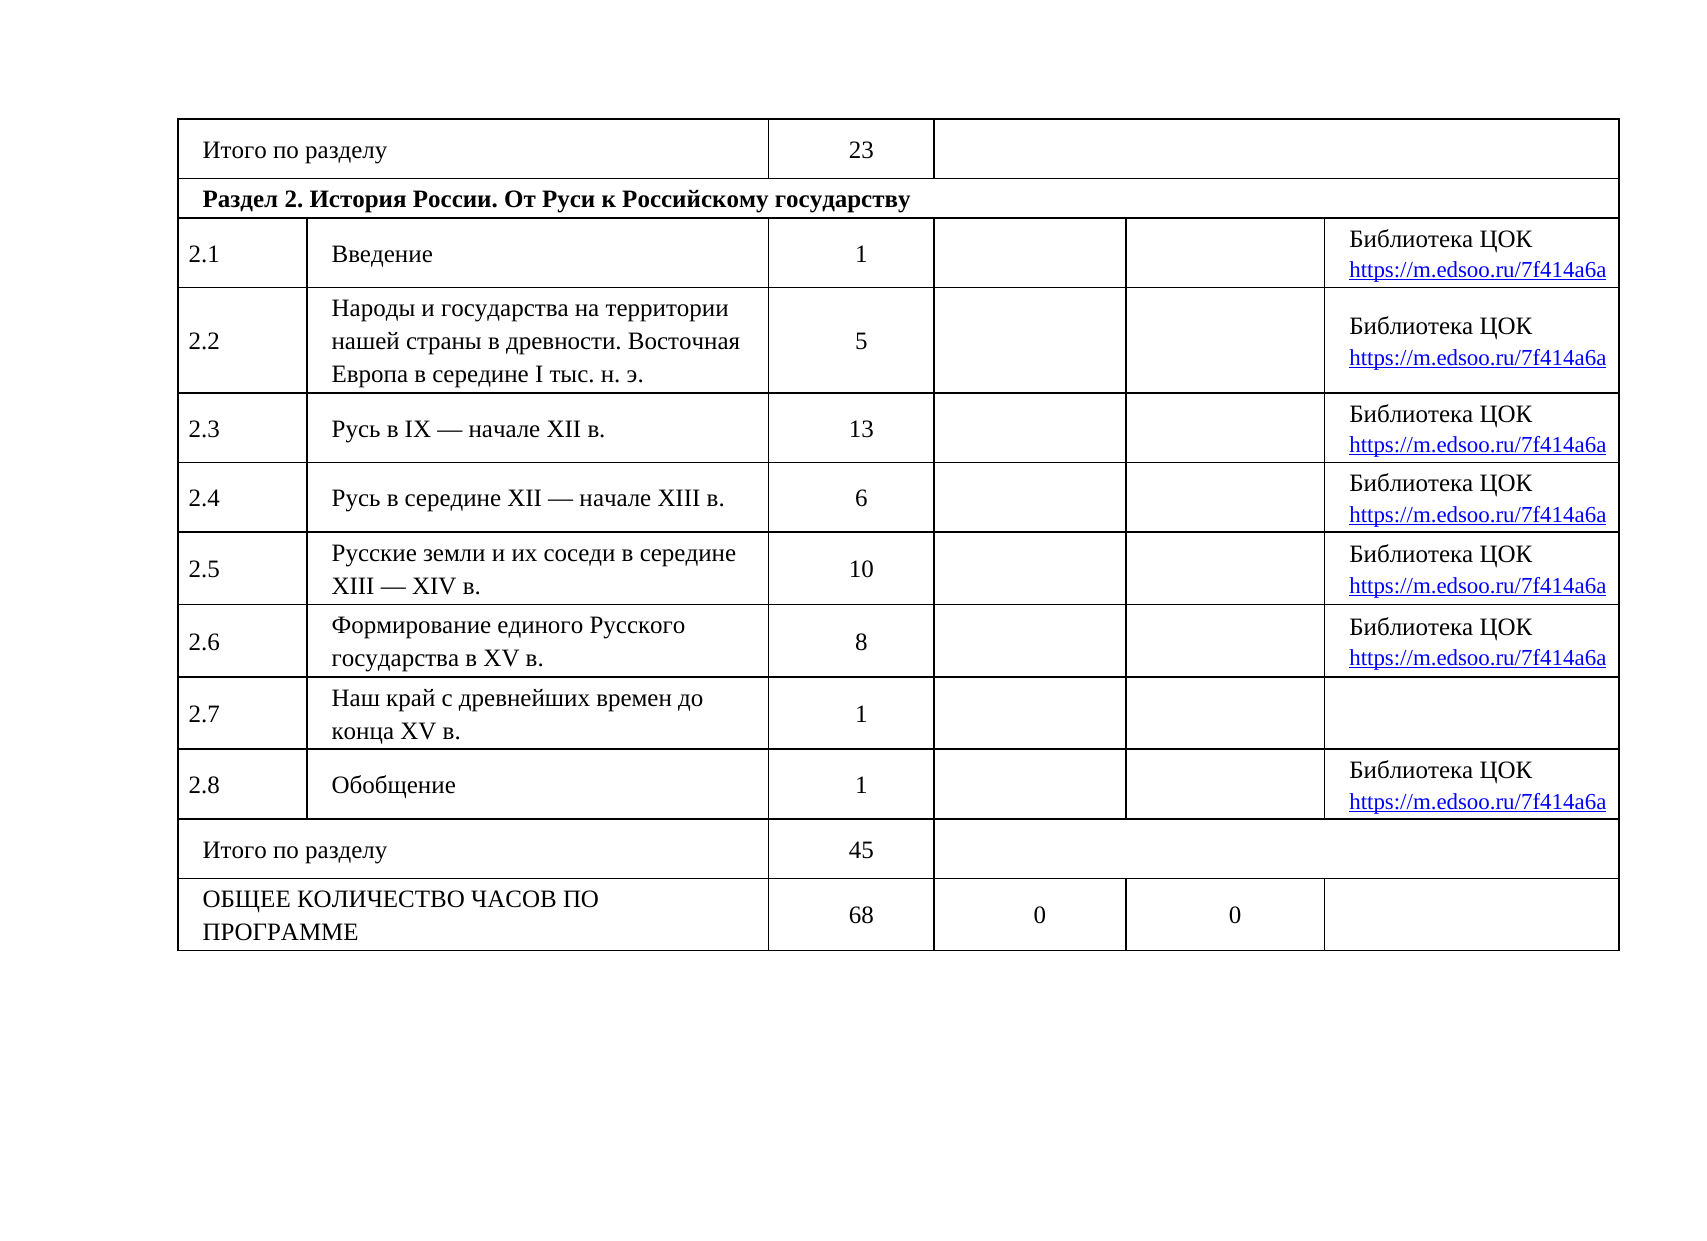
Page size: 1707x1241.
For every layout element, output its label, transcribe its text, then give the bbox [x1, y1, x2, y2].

table_cell 2.6 [179, 605, 306, 676]
table_cell [935, 394, 1125, 462]
table_cell Библиотека ЦОК https://m.edsoo.ru/7f414a6a [1325, 463, 1618, 531]
table_cell [935, 120, 1618, 178]
table_cell [935, 605, 1125, 676]
table_cell 1 [769, 750, 933, 818]
table_cell Библиотека ЦОК https://m.edsoo.ru/7f414a6a [1325, 219, 1618, 287]
table_cell [1325, 678, 1618, 748]
table_cell [1127, 533, 1324, 603]
table_cell 1 [769, 678, 933, 748]
table_cell [935, 820, 1618, 877]
table_cell [935, 219, 1125, 287]
table_cell 2.8 [179, 750, 306, 818]
table_cell ОБЩЕЕ КОЛИЧЕСТВО ЧАСОВ ПО ПРОГРАММЕ [179, 879, 768, 950]
table_cell [935, 288, 1125, 392]
table_cell Библиотека ЦОК https://m.edsoo.ru/7f414a6a [1325, 605, 1618, 676]
table_cell 2.5 [179, 533, 306, 603]
table_cell 2.1 [179, 219, 306, 287]
table_cell Введение [308, 219, 768, 287]
table_cell [935, 750, 1125, 818]
table_cell Русь в середине XII — начале XIII в. [308, 463, 768, 531]
table_cell 68 [769, 879, 933, 950]
table_cell 13 [769, 394, 933, 462]
table_cell [1127, 394, 1324, 462]
table_cell Библиотека ЦОК https://m.edsoo.ru/7f414a6a [1325, 288, 1618, 392]
table_cell Итого по разделу [179, 820, 768, 877]
table_cell 2.4 [179, 463, 306, 531]
table_cell Библиотека ЦОК https://m.edsoo.ru/7f414a6a [1325, 750, 1618, 818]
table_cell 2.2 [179, 288, 306, 392]
table_cell Формирование единого Русского государства в XV в. [308, 605, 768, 676]
table_cell 2.7 [179, 678, 306, 748]
table_cell 23 [769, 120, 933, 178]
table_cell [935, 533, 1125, 603]
table_cell [1127, 678, 1324, 748]
table_cell [1127, 750, 1324, 818]
table_cell [935, 463, 1125, 531]
table_cell [1127, 463, 1324, 531]
table_cell [1325, 879, 1618, 950]
table_cell [1127, 219, 1324, 287]
table_cell Наш край с древнейших времен до конца XV в. [308, 678, 768, 748]
table_cell 0 [1127, 879, 1324, 950]
table_cell 10 [769, 533, 933, 603]
table_cell 45 [769, 820, 933, 877]
table_cell Итого по разделу [179, 120, 768, 178]
table_cell Обобщение [308, 750, 768, 818]
table_cell 0 [935, 879, 1125, 950]
table_cell Русь в IX — начале XII в. [308, 394, 768, 462]
table_cell 1 [769, 219, 933, 287]
table_cell Народы и государства на территории нашей страны в древности. Восточная Европа в середине I тыс. н. э. [308, 288, 768, 392]
table_cell 8 [769, 605, 933, 676]
table_cell 5 [769, 288, 933, 392]
table_cell Раздел 2. История России. От Руси к Российскому государству [179, 179, 1618, 217]
table_cell Библиотека ЦОК https://m.edsoo.ru/7f414a6a [1325, 533, 1618, 603]
table_cell 6 [769, 463, 933, 531]
table_cell [1127, 288, 1324, 392]
table_cell [935, 678, 1125, 748]
table_cell [1127, 605, 1324, 676]
table_cell 2.3 [179, 394, 306, 462]
table_cell Русские земли и их соседи в середине XIII — XIV в. [308, 533, 768, 603]
table_cell Библиотека ЦОК https://m.edsoo.ru/7f414a6a [1325, 394, 1618, 462]
